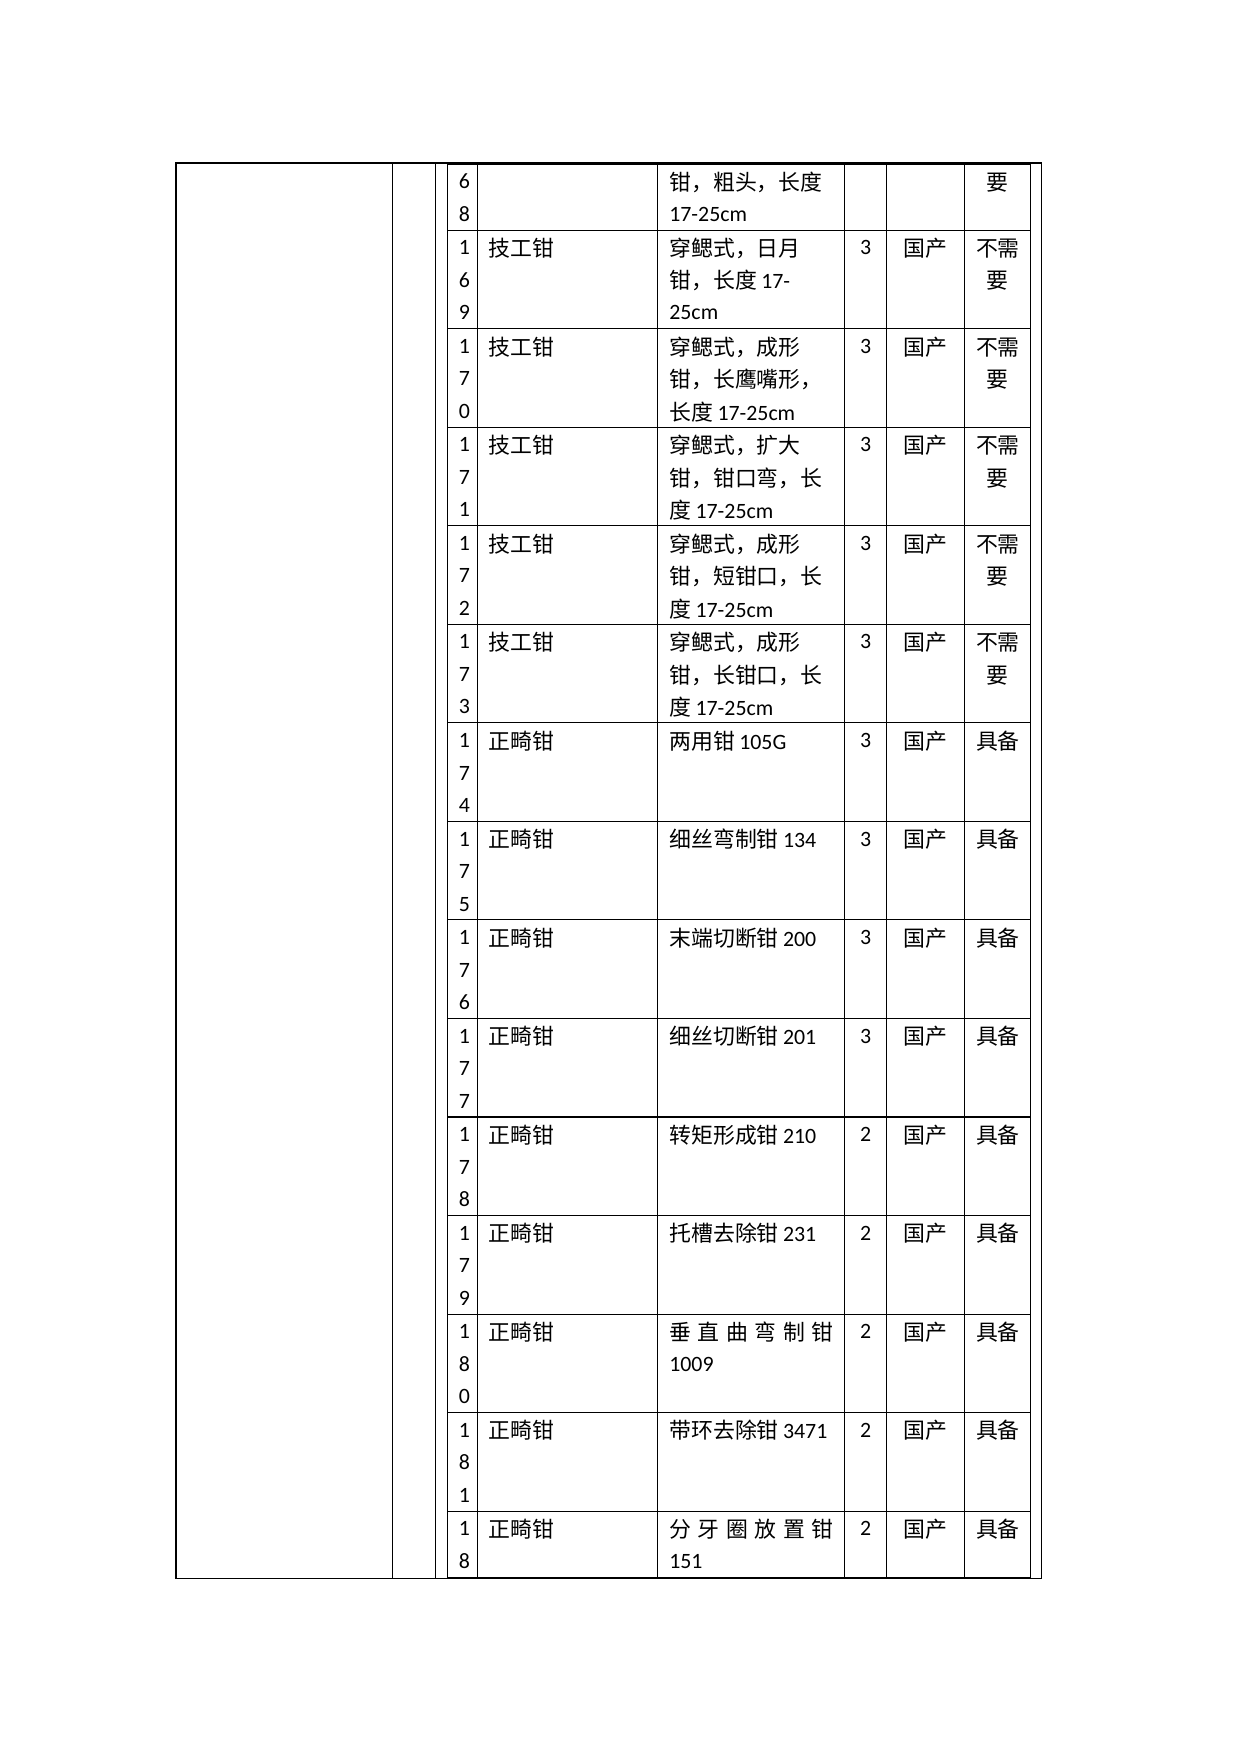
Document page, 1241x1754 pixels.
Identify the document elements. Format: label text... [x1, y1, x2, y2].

table_cell 数量单位：个 注：以上手术器械的材料均为不锈钢或医用高分子材料。 [658, 625, 844, 722]
table_cell 数量单位：个 注：以上手术器械的材料均为不锈钢或医用高分子材料。 [965, 1216, 1030, 1314]
table_cell 数量单位：个 注：以上手术器械的材料均为不锈钢或医用高分子材料。 [478, 723, 657, 821]
table_cell 数量单位：个 注：以上手术器械的材料均为不锈钢或医用高分子材料。 [478, 1216, 657, 1314]
table_cell 数量单位：个 注：以上手术器械的材料均为不锈钢或医用高分子材料。 [887, 625, 964, 722]
table_cell 数量单位：个 注：以上手术器械的材料均为不锈钢或医用高分子材料。 [887, 920, 964, 1018]
table_cell 数量单位：个 注：以上手术器械的材料均为不锈钢或医用高分子材料。 [658, 1019, 844, 1116]
table_cell 数量单位：个 注：以上手术器械的材料均为不锈钢或医用高分子材料。 [658, 1315, 844, 1412]
table_cell 数量单位：个 注：以上手术器械的材料均为不锈钢或医用高分子材料。 [887, 822, 964, 919]
table_cell 数量单位：个 注：以上手术器械的材料均为不锈钢或医用高分子材料。 [845, 1019, 886, 1116]
table_cell 数量单位：个 注：以上手术器械的材料均为不锈钢或医用高分子材料。 [965, 1118, 1030, 1215]
table_cell 数量单位：个 注：以上手术器械的材料均为不锈钢或医用高分子材料。 [478, 1413, 657, 1511]
table_cell 数量单位：个 注：以上手术器械的材料均为不锈钢或医用高分子材料。 [887, 1315, 964, 1412]
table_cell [845, 165, 886, 230]
table_cell 数量单位：个 注：以上手术器械的材料均为不锈钢或医用高分子材料。 [965, 1019, 1030, 1116]
table_cell 数量单位：个 注：以上手术器械的材料均为不锈钢或医用高分子材料。 [845, 1118, 886, 1215]
table_cell 数量单位：个 注：以上手术器械的材料均为不锈钢或医用高分子材料。 [887, 1118, 964, 1215]
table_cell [448, 1512, 477, 1577]
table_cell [1031, 164, 1041, 1578]
table_cell 数量单位：个 注：以上手术器械的材料均为不锈钢或医用高分子材料。 [658, 1413, 844, 1511]
table_cell 数量单位：个 注：以上手术器械的材料均为不锈钢或医用高分子材料。 [478, 625, 657, 722]
table_cell 数量单位：个 注：以上手术器械的材料均为不锈钢或医用高分子材料。 [478, 526, 657, 624]
table_cell 数量单位：个 注：以上手术器械的材料均为不锈钢或医用高分子材料。 [965, 526, 1030, 624]
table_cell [965, 165, 1030, 230]
table_cell 数量单位：个 注：以上手术器械的材料均为不锈钢或医用高分子材料。 [965, 231, 1030, 328]
table_cell 数量单位：个 注：以上手术器械的材料均为不锈钢或医用高分子材料。 [887, 1019, 964, 1116]
table_cell 数量单位：个 注：以上手术器械的材料均为不锈钢或医用高分子材料。 [845, 526, 886, 624]
table_cell 数量单位：个 注：以上手术器械的材料均为不锈钢或医用高分子材料。 [965, 329, 1030, 427]
table_cell 数量单位：个 注：以上手术器械的材料均为不锈钢或医用高分子材料。 [658, 1216, 844, 1314]
table_cell [177, 164, 392, 1578]
table_cell 数量单位：个 注：以上手术器械的材料均为不锈钢或医用高分子材料。 [965, 822, 1030, 919]
table_cell 数量单位：个 注：以上手术器械的材料均为不锈钢或医用高分子材料。 [887, 329, 964, 427]
table_cell 数量单位：个 注：以上手术器械的材料均为不锈钢或医用高分子材料。 [658, 329, 844, 427]
table_cell 数量单位：个 注：以上手术器械的材料均为不锈钢或医用高分子材料。 [478, 1118, 657, 1215]
table_cell 数量单位：个 注：以上手术器械的材料均为不锈钢或医用高分子材料。 [965, 920, 1030, 1018]
table_cell 数量单位：个 注：以上手术器械的材料均为不锈钢或医用高分子材料。 [658, 428, 844, 525]
table_cell 数量单位：个 注：以上手术器械的材料均为不锈钢或医用高分子材料。 [845, 723, 886, 821]
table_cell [887, 165, 964, 230]
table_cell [965, 1512, 1030, 1577]
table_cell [448, 165, 477, 230]
table_cell 数量单位：个 注：以上手术器械的材料均为不锈钢或医用高分子材料。 [845, 329, 886, 427]
table_cell 数量单位：个 注：以上手术器械的材料均为不锈钢或医用高分子材料。 [845, 1315, 886, 1412]
table_cell 数量单位：个 注：以上手术器械的材料均为不锈钢或医用高分子材料。 [478, 329, 657, 427]
table_cell 数量单位：个 注：以上手术器械的材料均为不锈钢或医用高分子材料。 [845, 231, 886, 328]
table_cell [887, 1512, 964, 1577]
table_cell 数量单位：个 注：以上手术器械的材料均为不锈钢或医用高分子材料。 [478, 231, 657, 328]
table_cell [436, 164, 447, 1578]
table_cell 数量单位：个 注：以上手术器械的材料均为不锈钢或医用高分子材料。 [658, 822, 844, 919]
table_cell 数量单位：个 注：以上手术器械的材料均为不锈钢或医用高分子材料。 [845, 428, 886, 525]
table_cell 数量单位：个 注：以上手术器械的材料均为不锈钢或医用高分子材料。 [845, 920, 886, 1018]
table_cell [658, 165, 844, 230]
table_cell 数量单位：个 注：以上手术器械的材料均为不锈钢或医用高分子材料。 [658, 231, 844, 328]
table_cell 数量单位：个 注：以上手术器械的材料均为不锈钢或医用高分子材料。 [478, 822, 657, 919]
table_cell 数量单位：个 注：以上手术器械的材料均为不锈钢或医用高分子材料。 [478, 1315, 657, 1412]
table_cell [845, 1512, 886, 1577]
table_cell 数量单位：个 注：以上手术器械的材料均为不锈钢或医用高分子材料。 [658, 526, 844, 624]
table_cell 数量单位：个 注：以上手术器械的材料均为不锈钢或医用高分子材料。 [965, 1413, 1030, 1511]
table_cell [658, 1512, 844, 1577]
table_cell 数量单位：个 注：以上手术器械的材料均为不锈钢或医用高分子材料。 [478, 920, 657, 1018]
table_cell 1 [393, 164, 435, 1578]
table_cell 数量单位：个 注：以上手术器械的材料均为不锈钢或医用高分子材料。 [845, 1216, 886, 1314]
table_cell 数量单位：个 注：以上手术器械的材料均为不锈钢或医用高分子材料。 [887, 723, 964, 821]
table_cell 数量单位：个 注：以上手术器械的材料均为不锈钢或医用高分子材料。 [658, 920, 844, 1018]
table_cell 数量单位：个 注：以上手术器械的材料均为不锈钢或医用高分子材料。 [965, 625, 1030, 722]
table_cell 数量单位：个 注：以上手术器械的材料均为不锈钢或医用高分子材料。 [887, 526, 964, 624]
table_cell 数量单位：个 注：以上手术器械的材料均为不锈钢或医用高分子材料。 [887, 428, 964, 525]
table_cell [478, 165, 657, 230]
table_cell 数量单位：个 注：以上手术器械的材料均为不锈钢或医用高分子材料。 [887, 1413, 964, 1511]
table_cell 数量单位：个 注：以上手术器械的材料均为不锈钢或医用高分子材料。 [965, 1315, 1030, 1412]
table_cell 数量单位：个 注：以上手术器械的材料均为不锈钢或医用高分子材料。 [478, 1019, 657, 1116]
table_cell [478, 1512, 657, 1577]
table_cell 数量单位：个 注：以上手术器械的材料均为不锈钢或医用高分子材料。 [965, 723, 1030, 821]
table_cell 数量单位：个 注：以上手术器械的材料均为不锈钢或医用高分子材料。 [845, 625, 886, 722]
table_cell 数量单位：个 注：以上手术器械的材料均为不锈钢或医用高分子材料。 [887, 231, 964, 328]
table_cell 数量单位：个 注：以上手术器械的材料均为不锈钢或医用高分子材料。 [478, 428, 657, 525]
table_cell 数量单位：个 注：以上手术器械的材料均为不锈钢或医用高分子材料。 [887, 1216, 964, 1314]
table_cell 数量单位：个 注：以上手术器械的材料均为不锈钢或医用高分子材料。 [658, 723, 844, 821]
table_cell 数量单位：个 注：以上手术器械的材料均为不锈钢或医用高分子材料。 [965, 428, 1030, 525]
table_cell 数量单位：个 注：以上手术器械的材料均为不锈钢或医用高分子材料。 [845, 1413, 886, 1511]
table_cell 数量单位：个 注：以上手术器械的材料均为不锈钢或医用高分子材料。 [658, 1118, 844, 1215]
table_cell 数量单位：个 注：以上手术器械的材料均为不锈钢或医用高分子材料。 [845, 822, 886, 919]
